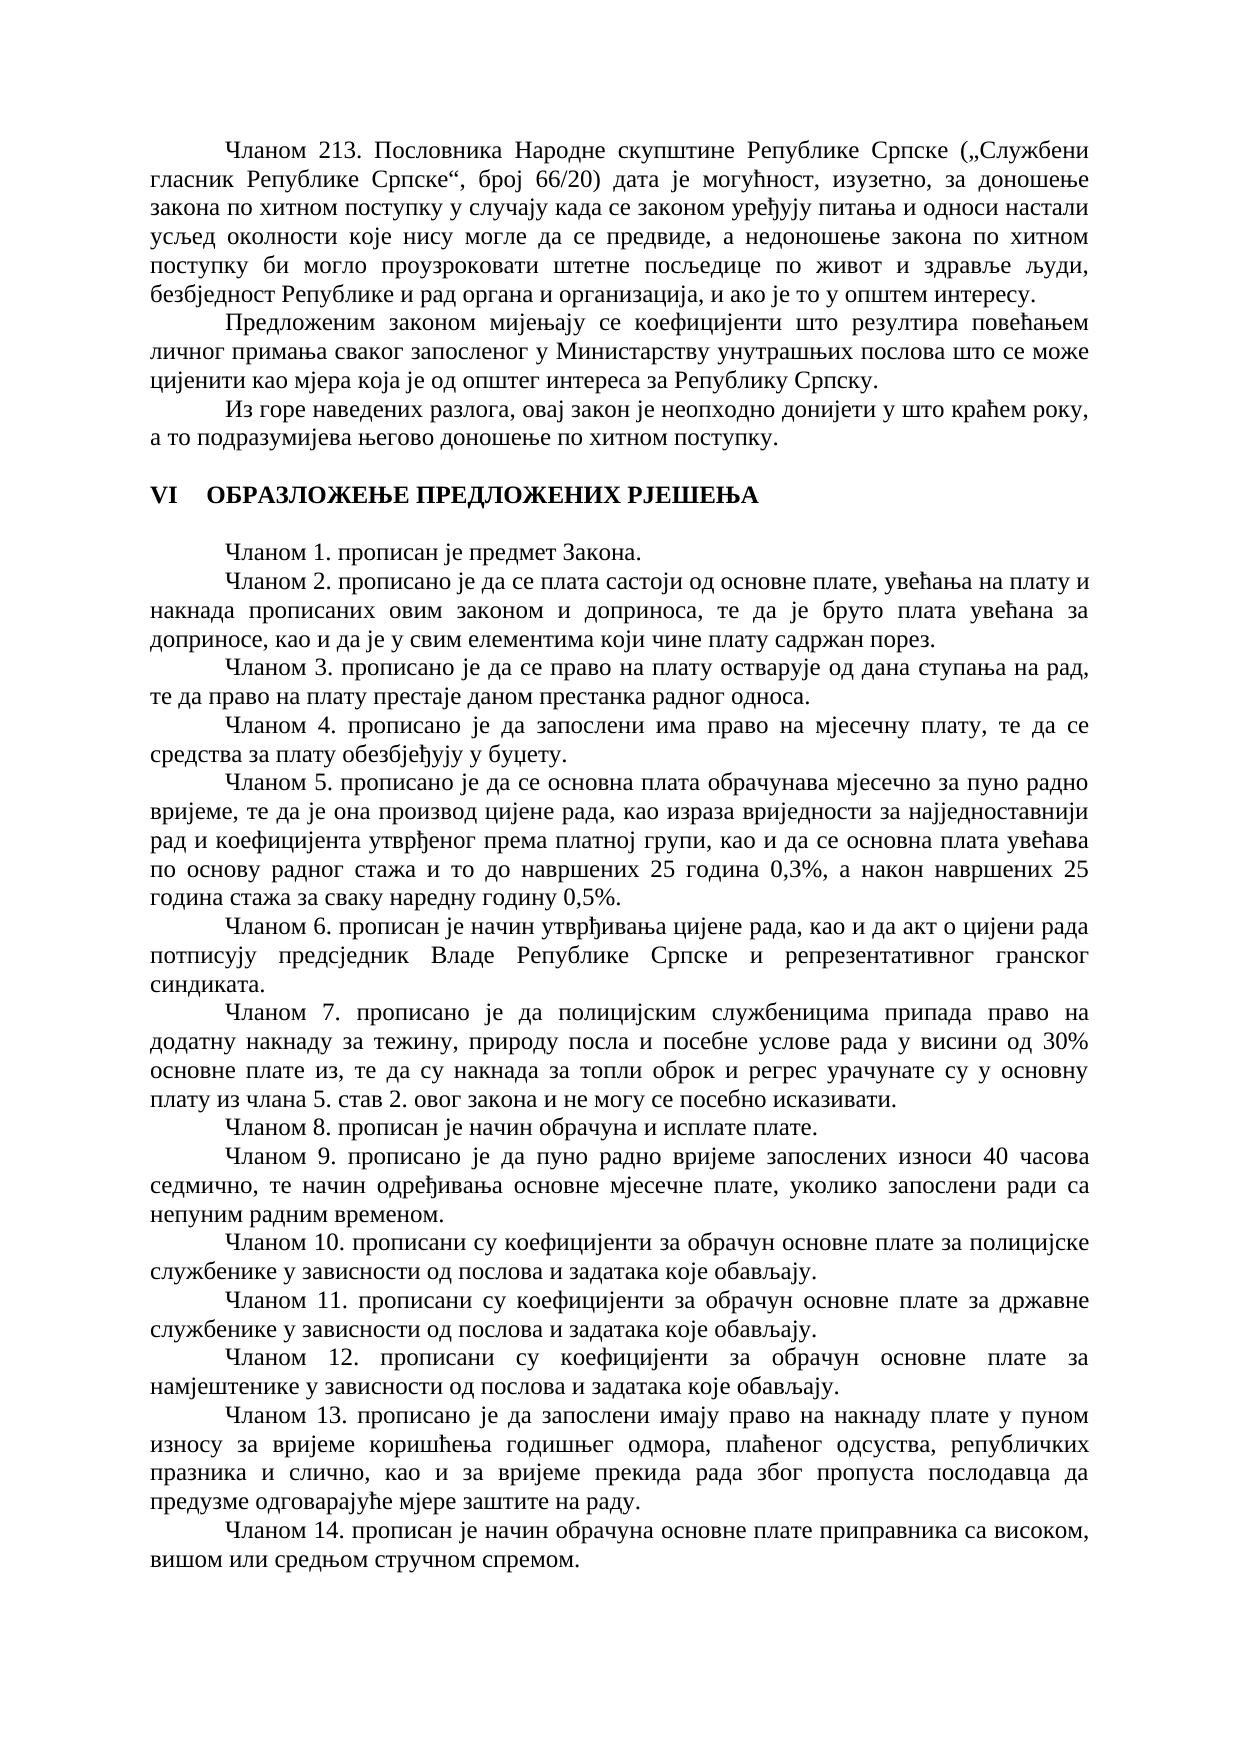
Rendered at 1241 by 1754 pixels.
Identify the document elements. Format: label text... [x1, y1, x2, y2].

text Чланом 12. прописани су коефицијенти за обрачун основне плате за намјештенике у зависности од послова и задатака које обављају. [150, 1342, 1090, 1400]
text Чланом 4. прописано је да запослени има право на мјесечну плату, те да се средства за плату обезбјеђују у буџету. [150, 710, 1090, 767]
text Чланом 11. прописани су коефицијенти за обрачун основне плате за државне службенике у зависности од послова и задатака које обављају. [150, 1285, 1090, 1342]
text Чланом 1. прописан је предмет Закона. [150, 537, 1090, 566]
text Чланом 5. прописано је да се основна плата обрачунава мјесечно за пуно радно вријеме, те да је она производ цијене рада, као израза вриједности за најједноставнији рад и коефицијента утврђеног према платној групи, као и да се основна плата увећава по основу радног стажа и то до навршених 25 година 0,3%, а након навршених 25 година стажа за сваку наредну годину 0,5%. [150, 767, 1090, 911]
text Чланом 2. прописано је да се плата састоји од основне плате, увећања на плату и накнада прописаних овим законом и доприноса, те да је бруто плата увећана за доприносе, као и да је у свим елементима који чине плату садржан порез. [150, 566, 1090, 652]
text Чланом 8. прописан је начин обрачуна и исплате плате. [150, 1112, 1090, 1141]
text Из горе наведених разлога, овај закон је неопходно донијети у што краћем року, а то подразумијева његово доношење по хитном поступку. [150, 394, 1090, 451]
text Чланом 9. прописано је да пуно радно вријеме запослених износи 40 часова седмично, те начин одређивања основне мјесечне плате, уколико запослени ради са непуним радним временом. [150, 1141, 1090, 1227]
text Чланом 14. прописан је начин обрачуна основне плате приправника са високом, вишом или средњом стручном спремом. [150, 1515, 1090, 1572]
text Предложеним законом мијењају се коефицијенти што резултира повећањем личног примања сваког запосленог у Министарству унутрашњих послова што се може цијенити као мјера која је од општег интереса за Републику Српску. [150, 307, 1090, 394]
text Чланом 213. Пословника Народне скупштине Републике Српске („Службени гласник Републике Српске“, број 66/20) дата је могућност, изузетно, за доношење закона по хитном поступку у случају када се законом уређују питања и односи настали усљед околности које нису могле да се предвиде, а недоношење закона по хитном поступку би могло проузроковати штетне посљедице по живот и здравље људи, безбједност Републике и рад органа и организација, и ако је то у општем интересу. [150, 135, 1090, 307]
text Чланом 6. прописан је начин утврђивања цијене рада, као и да акт о цијени рада потписују предсједник Владе Републике Српске и репрезентативног гранског синдиката. [150, 911, 1090, 997]
text VI ОБРАЗЛОЖЕЊЕ ПРЕДЛОЖЕНИХ РЈЕШЕЊА [150, 480, 1090, 509]
text Чланом 13. прописано је да запослени имају право на накнаду плате у пуном износу за вријеме коришћења годишњег одмора, плаћеног одсуства, републичких празника и слично, као и за вријеме прекида рада због пропуста послодавца да предузме одговарајуће мјере заштите на раду. [150, 1400, 1090, 1515]
text Чланом 7. прописано је да полицијским службеницима припада право на додатну накнаду за тежину, природу посла и посебне услове рада у висини од 30% основне плате из, те да су накнада за топли оброк и регрес урачунате су у основну плату из члана 5. став 2. овог закона и не могу се посебно исказивати. [150, 997, 1090, 1112]
text Чланом 3. прописано је да се право на плату остварује од дана ступања на рад, те да право на плату престаје даном престанка радног односа. [150, 652, 1090, 710]
text Чланом 10. прописани су коефицијенти за обрачун основне плате за полицијске службенике у зависности од послова и задатака које обављају. [150, 1227, 1090, 1285]
